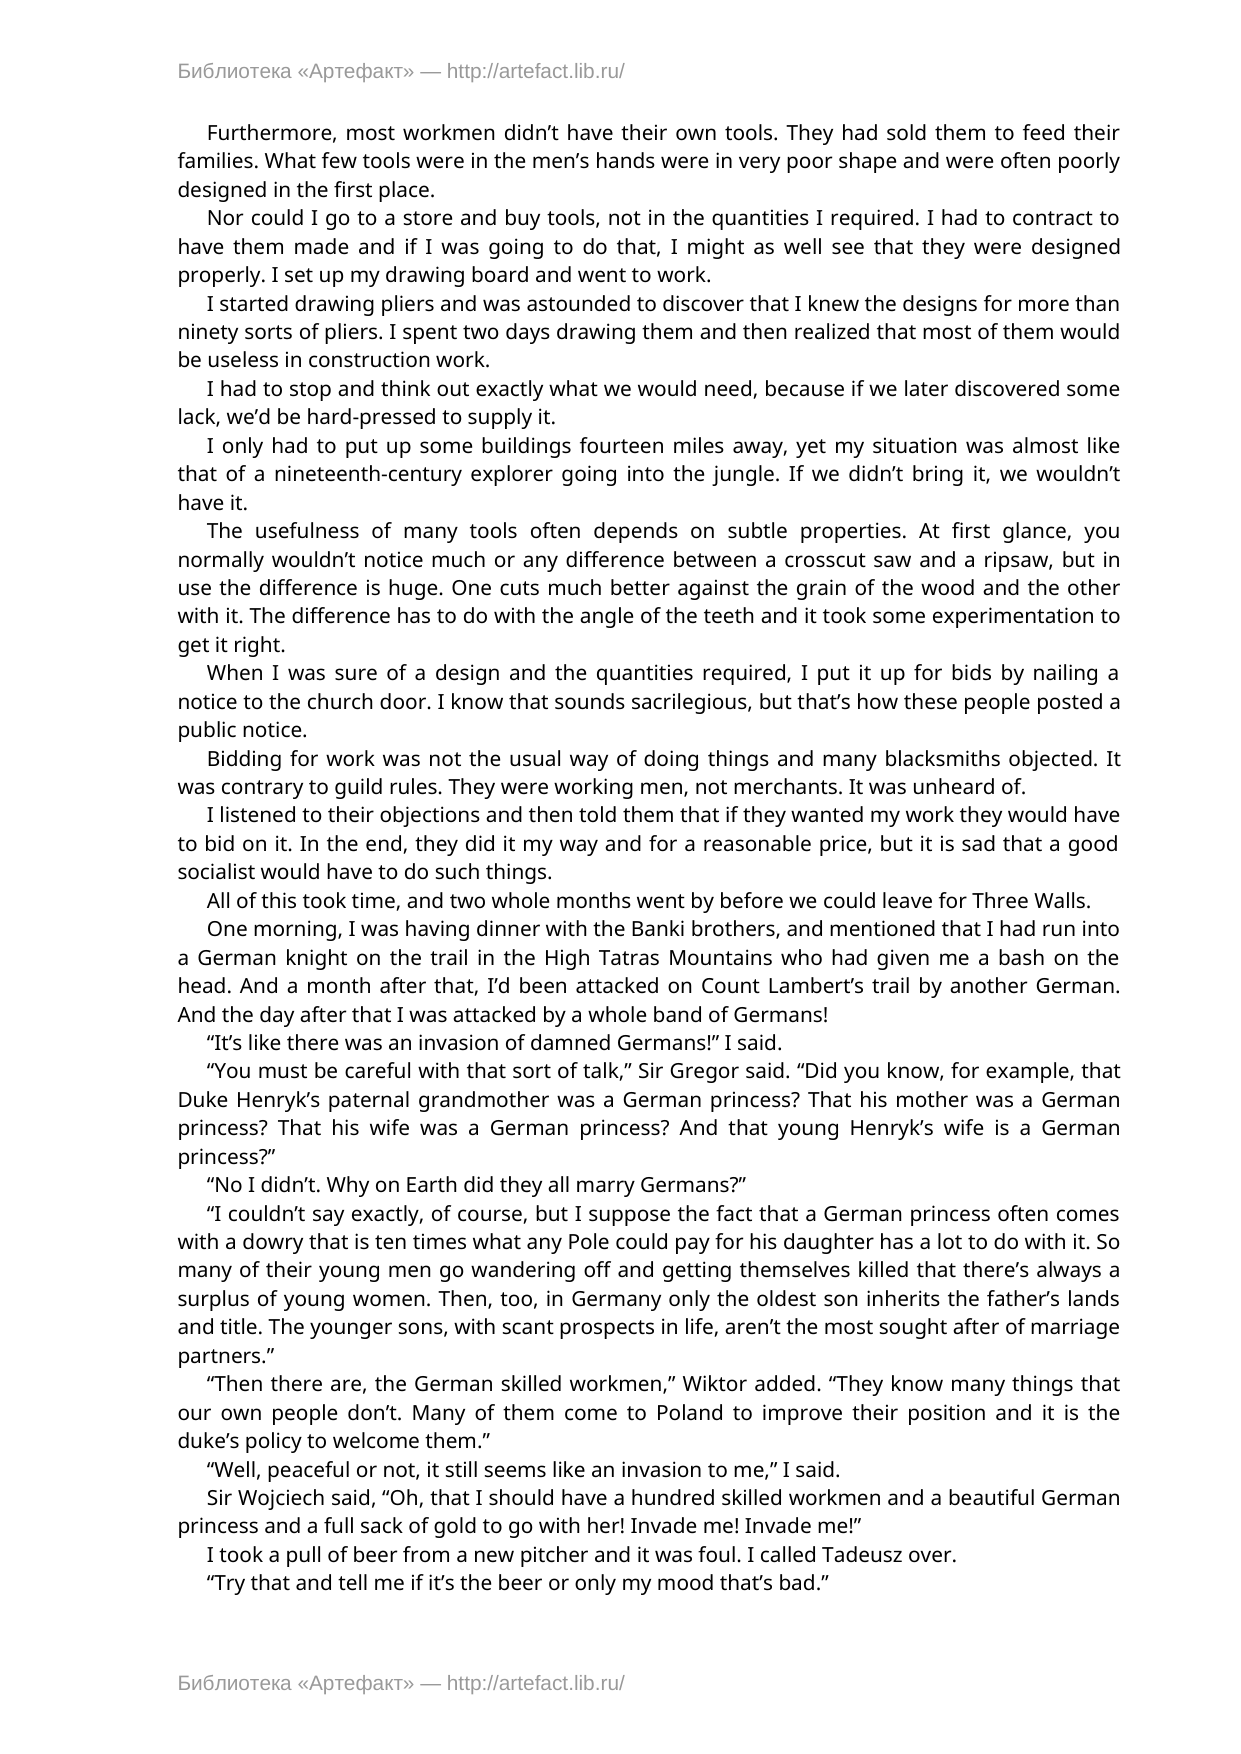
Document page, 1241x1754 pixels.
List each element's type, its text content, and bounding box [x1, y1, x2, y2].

text The usefulness of many tools often depends on subtle properties. At first glance, you normally wouldn’t notice much or any difference between a crosscut saw and a ripsaw, but in use the difference is huge. One cuts much better against the grain of the wood and the other with it. The difference has to do with the angle of the teeth and it took some experimentation to get it right. [177, 516, 1122, 658]
text Furthermore, most workmen didn’t have their own tools. They had sold them to feed their families. What few tools were in the men’s hands were in very poor shape and were often poorly designed in the first place. [177, 118, 1122, 203]
text I listened to their objections and then told them that if they wanted my work they would have to bid on it. In the end, they did it my way and for a reasonable price, but it is sad that a good socialist would have to do such things. [177, 801, 1122, 886]
text One morning, I was having dinner with the Banki brothers, and mentioned that I had run into a German knight on the trail in the High Tatras Mountains who had given me a bash on the head. And a month after that, I’d been attacked on Count Lambert’s trail by another German. And the day after that I was attacked by a whole band of Germans! [177, 914, 1122, 1028]
text “Then there are, the German skilled workmen,” Wiktor added. “They know many things that our own people don’t. Many of them come to Poland to improve their position and it is the duke’s policy to welcome them.” [177, 1369, 1122, 1455]
text “It’s like there was an invasion of damned Germans!” I said. [177, 1028, 1122, 1057]
text “You must be careful with that sort of talk,” Sir Gregor said. “Did you know, for example, that Duke Henryk’s paternal grandmother was a German princess? That his mother was a German princess? That his wife was a German princess? And that young Henryk’s wife is a German princess?” [177, 1057, 1122, 1170]
text “Well, peaceful or not, it still seems like an invasion to me,” I said. [177, 1455, 1122, 1483]
text Sir Wojciech said, “Oh, that I should have a hundred skilled workmen and a beautiful German princess and a full sack of gold to go with her! Invade me! Invade me!” [177, 1483, 1122, 1540]
text All of this took time, and two whole months went by before we could leave for Three Walls. [177, 886, 1122, 914]
text I took a pull of beer from a new pitcher and it was foul. I called Tadeusz over. [177, 1540, 1122, 1568]
text Bidding for work was not the usual way of doing things and many blacksmiths objected. It was contrary to guild rules. They were working men, not merchants. It was unheard of. [177, 744, 1122, 801]
text I only had to put up some buildings fourteen miles away, yet my situation was almost like that of a nineteenth-century explorer going into the jungle. If we didn’t bring it, we wouldn’t have it. [177, 431, 1122, 516]
text I started drawing pliers and was astounded to discover that I knew the designs for more than ninety sorts of pliers. I spent two days drawing them and then realized that most of them would be useless in construction work. [177, 289, 1122, 374]
text Nor could I go to a store and buy tools, not in the quantities I required. I had to contract to have them made and if I was going to do that, I might as well see that they were designed properly. I set up my drawing board and went to work. [177, 203, 1122, 289]
text “Try that and tell me if it’s the beer or only my mood that’s bad.” [177, 1568, 1122, 1597]
text When I was sure of a design and the quantities required, I put it up for bids by nailing a notice to the church door. I know that sounds sacrilegious, but that’s how these people posted a public notice. [177, 658, 1122, 744]
text “No I didn’t. Why on Earth did they all marry Germans?” [177, 1170, 1122, 1199]
text “I couldn’t say exactly, of course, but I suppose the fact that a German princess often comes with a dowry that is ten times what any Pole could pay for his daughter has a lot to do with it. So many of their young men go wandering off and getting themselves killed that there’s always a surplus of young women. Then, too, in Germany only the oldest son inherits the father’s lands and title. The younger sons, with scant prospects in life, aren’t the most sought after of marriage partners.” [177, 1199, 1122, 1369]
text I had to stop and think out exactly what we would need, because if we later discovered some lack, we’d be hard-pressed to supply it. [177, 374, 1122, 431]
